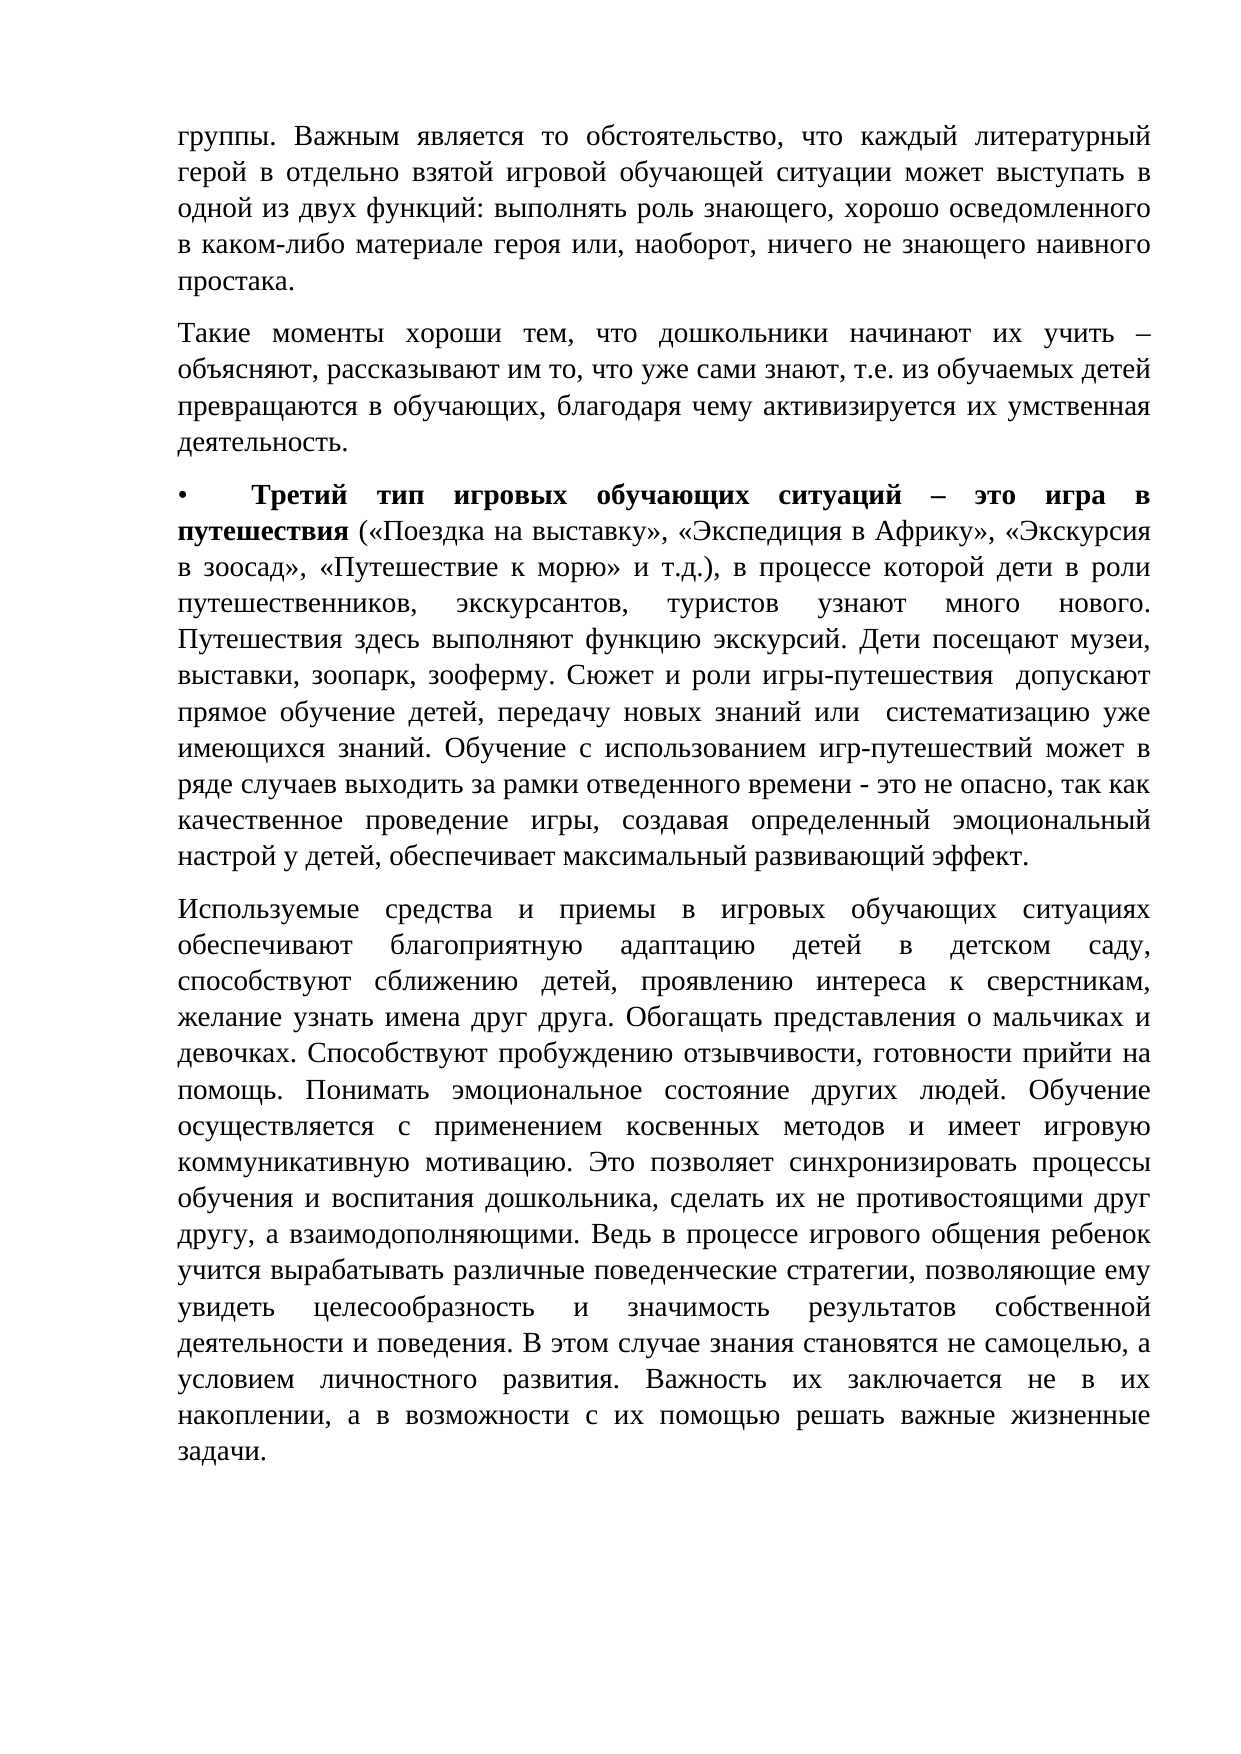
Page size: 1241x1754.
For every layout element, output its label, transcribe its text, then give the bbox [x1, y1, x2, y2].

text Такие моменты хороши тем, что дошкольники начинают их учить – объясняют, рассказывают им то, что уже сами знают, т.е. из обучаемых детей превращаются в обучающих, благодаря чему активизируется их умственная деятельность. [177, 316, 1152, 457]
text Используемые средства и приемы в игровых обучающих ситуациях обеспечивают благоприятную адаптацию детей в детском саду, способствуют сближению детей, проявлению интереса к сверстникам, желание узнать имена друг друга. Обогащать представления о мальчиках и девочках. Способствуют пробуждению отзывчивости, готовности прийти на помощь. Понимать эмоциональное состояние других людей. Обучение осуществляется с применением косвенных методов и имеет игровую коммуникативную мотивацию. Это позволяет синхронизировать процессы обучения и воспитания дошкольника, сделать их не противостоящими друг другу, а взаимодополняющими. Ведь в процессе игрового общения ребенок учится вырабатывать различные поведенческие стратегии, позволяющие ему увидеть целесообразность и значимость результатов собственной деятельности и поведения. В этом случае знания становятся не самоцелью, а условием личностного развития. Важность их заключается не в их накоплении, а в возможности с их помощью решать важные жизненные задачи. [177, 891, 1152, 1467]
text • Третий тип игровых обучающих ситуаций – это игра в путешествия («Поездка на выставку», «Экспедиция в Африку», «Экскурсия в зоосад», «Путешествие к морю» и т.д.), в процессе которой дети в роли путешественников, экскурсантов, туристов узнают много нового. Путешествия здесь выполняют функцию экскурсий. Дети посещают музеи, выставки, зоопарк, зооферму. Сюжет и роли игры-путешествия допускают прямое обучение детей, передачу новых знаний или систематизацию уже имеющихся знаний. Обучение с использованием игр-путешествий может в ряде случаев выходить за рамки отведенного времени - это не опасно, так как качественное проведение игры, создавая определенный эмоциональный настрой у детей, обеспечивает максимальный развивающий эффект. [177, 477, 1152, 872]
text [177, 118, 1152, 296]
